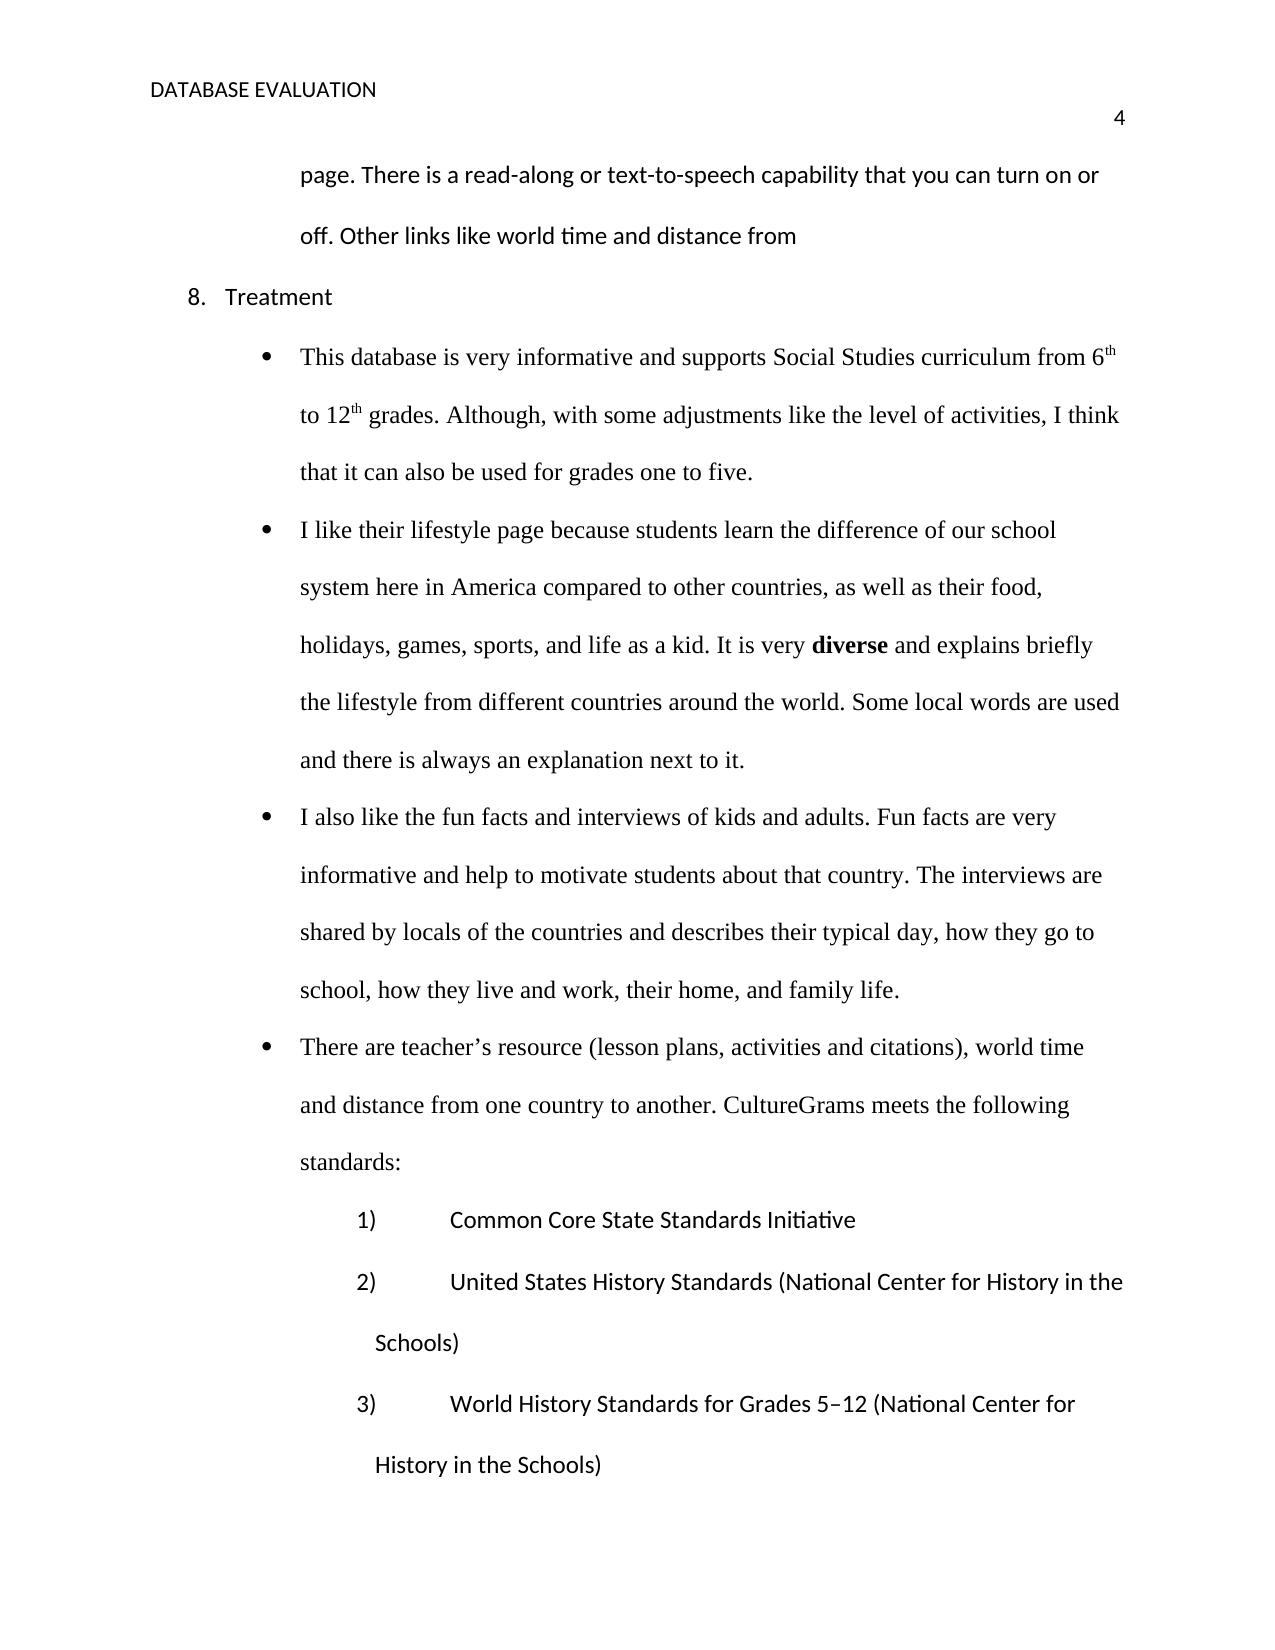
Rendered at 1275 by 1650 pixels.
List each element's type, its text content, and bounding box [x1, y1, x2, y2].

list World History Standards for Grades 5–12 (National Center for History in the Schools) [356, 1388, 1125, 1479]
list Treatment [187, 281, 1125, 312]
list United States History Standards (National Center for History in the Schools) [356, 1266, 1125, 1357]
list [262, 159, 1125, 251]
list I also like the fun facts and interviews of kids and adults. Fun facts are very informative and help to motivate students about that country. The interviews are shared by locals of the countries and describes their typical day, how they go to school, how they live and work, their home, and family life. [262, 802, 1125, 1003]
list This database is very informative and supports Social Studies curriculum from 6th to 12th grades. Although, with some adjustments like the level of activities, I think that it can also be used for grades one to five. [262, 342, 1125, 486]
list Common Core State Standards Initiative [356, 1205, 1125, 1235]
list I like their lifestyle page because students learn the difference of our school system here in America compared to other countries, as well as their food, holidays, games, sports, and life as a kid. It is very diverse and explains briefly the lifestyle from different countries around the world. Some local words are used and there is always an explanation next to it. [262, 515, 1125, 773]
list There are teacher’s resource (lesson plans, activities and citations), world time and distance from one country to another. CultureGrams meets the following standards: [262, 1032, 1125, 1176]
